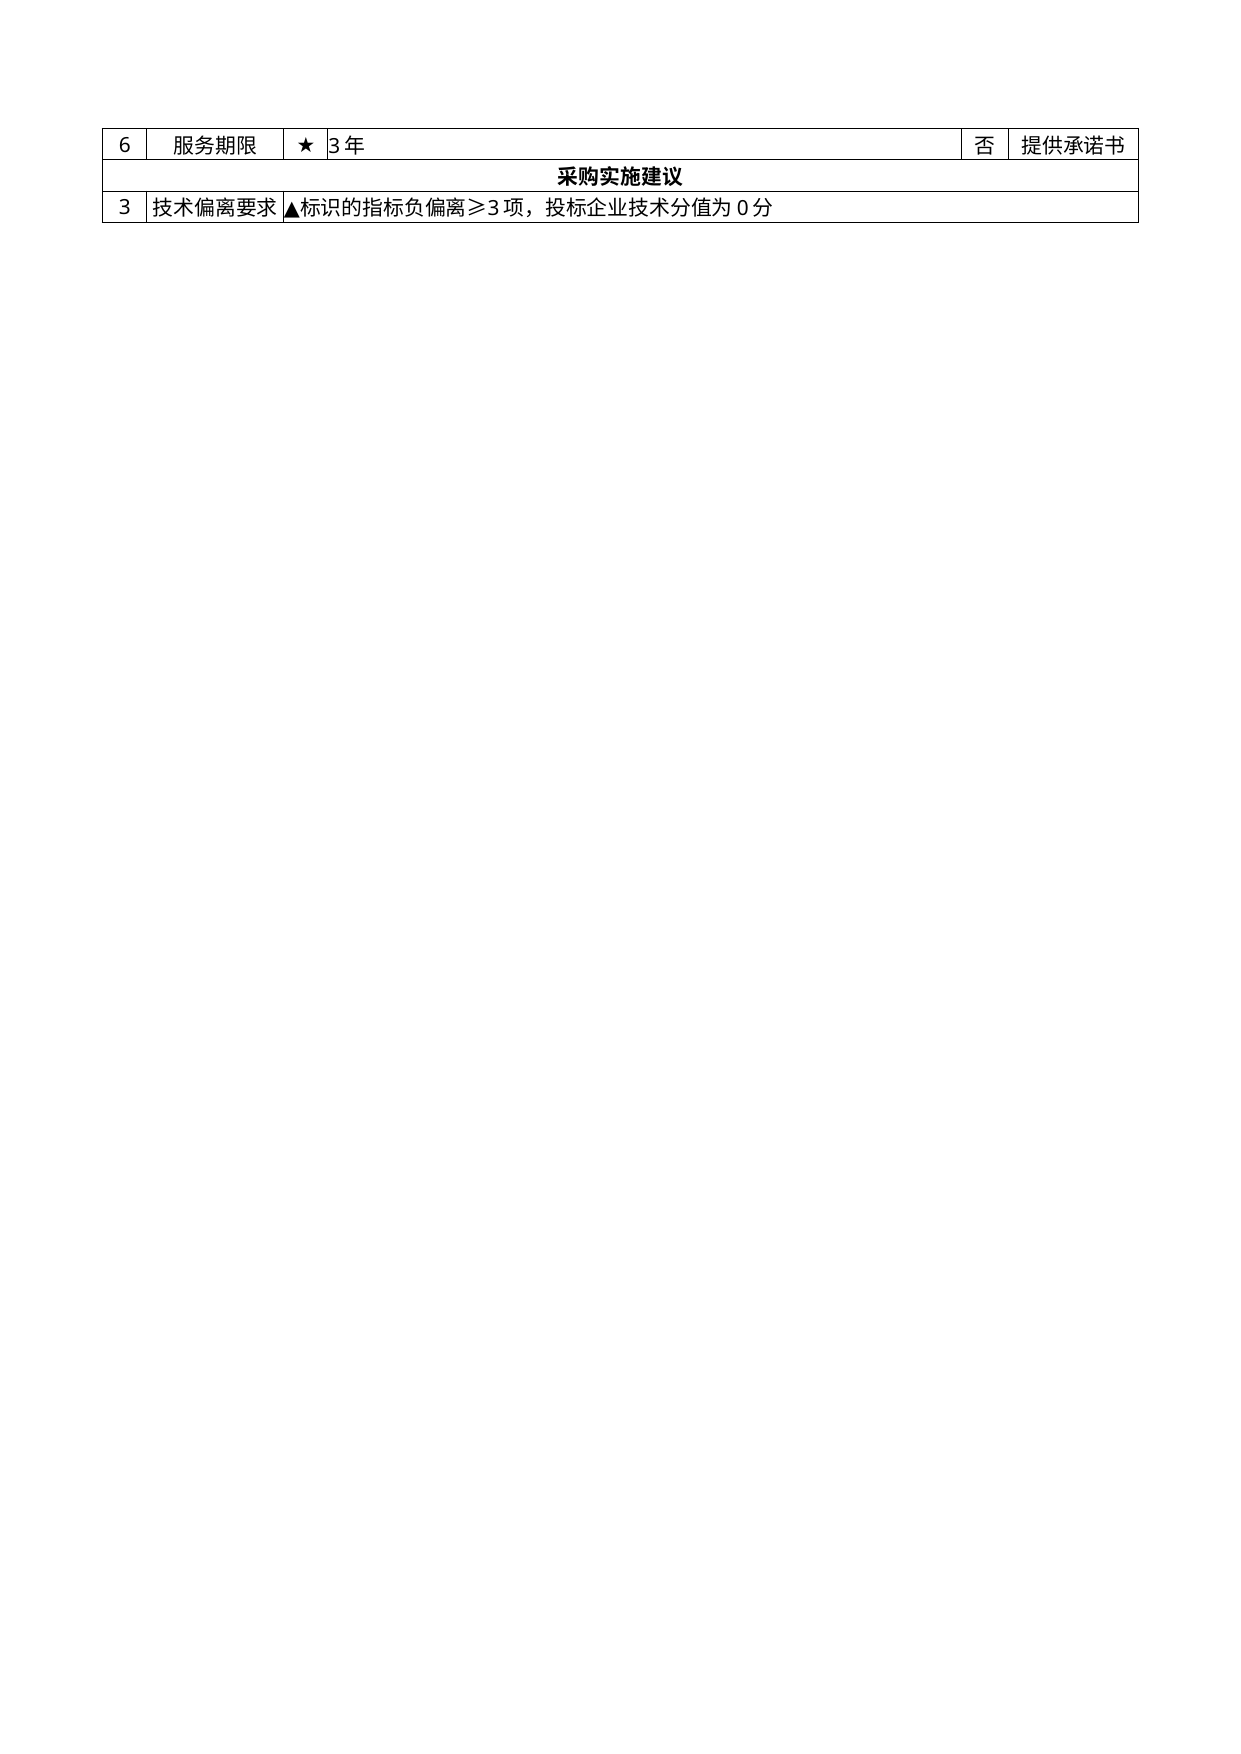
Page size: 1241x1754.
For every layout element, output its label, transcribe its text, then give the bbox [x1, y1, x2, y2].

table_cell 3 [103, 192, 146, 222]
table_cell ★ [284, 129, 327, 159]
table_cell 否 [962, 129, 1008, 159]
table_cell 6 [103, 129, 146, 159]
table_cell 服务期限 [147, 129, 283, 159]
table_cell 采购实施建议 [103, 160, 1138, 191]
table_cell 3年 [328, 129, 961, 159]
table_cell 技术偏离要求 [147, 192, 283, 222]
table_cell 提供承诺书 [1009, 129, 1138, 159]
table_cell ▲标识的指标负偏离≥3项，投标企业技术分值为0分 [284, 192, 1138, 222]
